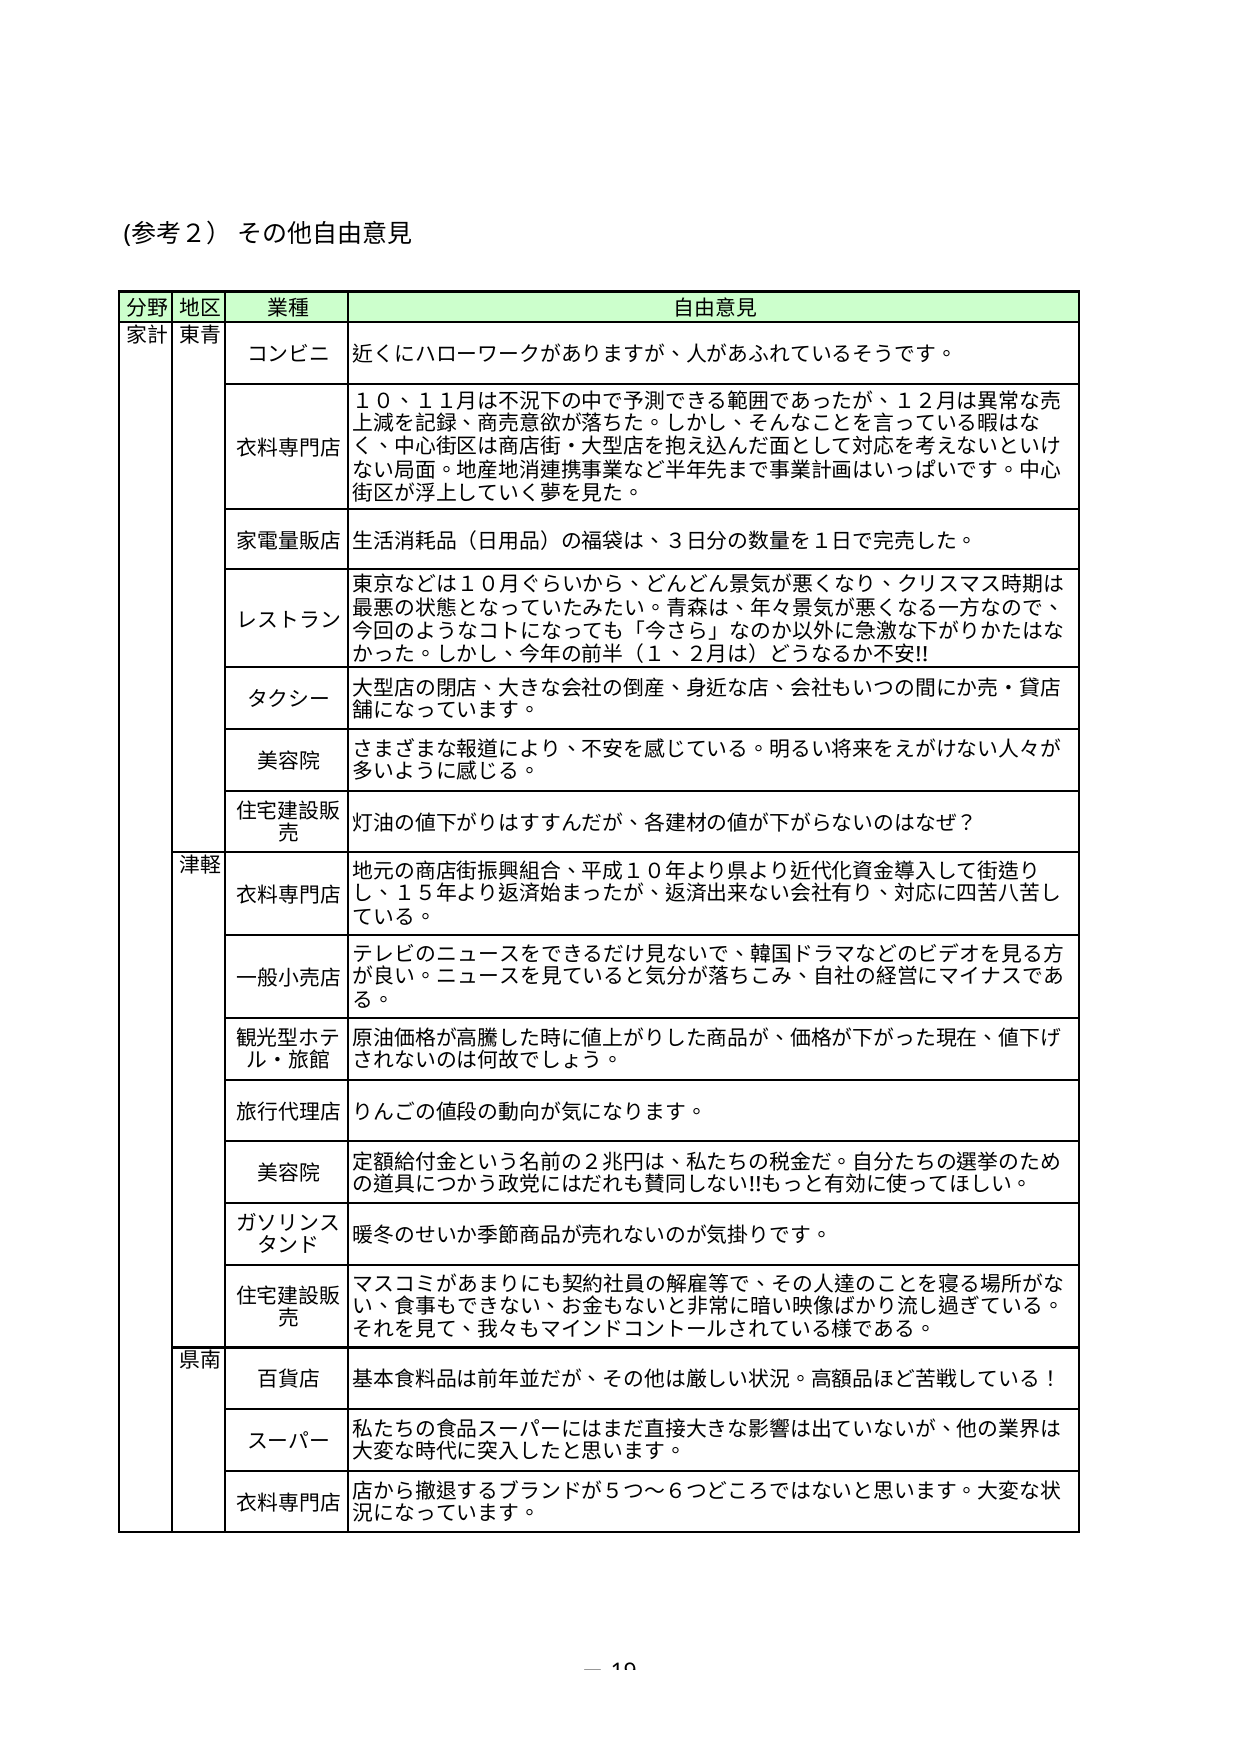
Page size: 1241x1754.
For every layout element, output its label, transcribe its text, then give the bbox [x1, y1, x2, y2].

table_cell 大型店の閉店、大きな会社の倒産、身近な店、会社もいつの間にか売・貸店舗になっています。 [349, 668, 1078, 728]
table_cell 地元の商店街振興組合、平成１０年より県より近代化資金導入して街造り し、１５年より返済始まったが、返済出来ない会社有り、対応に四苦八苦している。 [349, 853, 1078, 934]
table_cell りんごの値段の動向が気になります。 [349, 1081, 1078, 1140]
table_cell 衣料専門店 [226, 1472, 347, 1531]
table_cell コンビニ [226, 323, 347, 383]
table_header 自由意見 [349, 293, 1078, 321]
table_cell 店から撤退するブランドが５つ～６つどころではないと思います。大変な状況になっています。 [349, 1472, 1078, 1531]
table_cell 家電量販店 [226, 510, 347, 568]
table_cell １０、１１月は不況下の中で予測できる範囲であったが、１２月は異常な売上減を記録、商売意欲が落ちた。しかし、そんなことを言っている暇はな く、中心街区は商店街・大型店を抱え込んだ面として対応を考えないといけない局面。地産地消連携事業など半年先まで事業計画はいっぱいです。中心街区が浮上していく夢を見た。 [349, 385, 1078, 508]
table_cell 住宅建設販売 [226, 1266, 347, 1346]
table_cell タクシー [226, 668, 347, 728]
table_cell 東青 [173, 323, 224, 851]
table_cell さまざまな報道により、不安を感じている。明るい将来をえがけない人々が多いように感じる。 [349, 730, 1078, 789]
table_cell 灯油の値下がりはすすんだが、各建材の値が下がらないのはなぜ？ [349, 792, 1078, 851]
table_cell 衣料専門店 [226, 853, 347, 934]
table_cell レストラン [226, 570, 347, 666]
table_cell 美容院 [226, 730, 347, 789]
table_cell 一般小売店 [226, 936, 347, 1017]
table_cell マスコミがあまりにも契約社員の解雇等で、その人達のことを寝る場所がない、食事もできない、お金もないと非常に暗い映像ばかり流し過ぎている。それを見て、我々もマインドコントールされている様である。 [349, 1266, 1078, 1346]
table_header 地区 [173, 293, 224, 321]
table_cell 旅行代理店 [226, 1081, 347, 1140]
table_cell 百貨店 [226, 1349, 347, 1408]
table_cell 私たちの食品スーパーにはまだ直接大きな影響は出ていないが、他の業界は大変な時代に突入したと思います。 [349, 1410, 1078, 1469]
table_cell テレビのニュースをできるだけ見ないで、韓国ドラマなどのビデオを見る方が良い。ニュースを見ていると気分が落ちこみ、自社の経営にマイナスである。 [349, 936, 1078, 1017]
table_cell 東京などは１０月ぐらいから、どんどん景気が悪くなり、クリスマス時期は最悪の状態となっていたみたい。青森は、年々景気が悪くなる一方なので、今回のようなコトになっても「今さら」なのか以外に急激な下がりかたはなかった。しかし、今年の前半（１、２月は）どうなるか不安!! [349, 570, 1078, 666]
table_cell 暖冬のせいか季節商品が売れないのが気掛りです。 [349, 1204, 1078, 1263]
table_cell 美容院 [226, 1142, 347, 1202]
table_cell 観光型ホテル・旅館 [226, 1019, 347, 1078]
table_cell 基本食料品は前年並だが、その他は厳しい状況。高額品ほど苦戦している！ [349, 1349, 1078, 1408]
table_cell スーパー [226, 1410, 347, 1469]
table_cell 定額給付金という名前の２兆円は、私たちの税金だ。自分たちの選挙のための道具につかう政党にはだれも賛同しない!!もっと有効に使ってほしい。 [349, 1142, 1078, 1202]
table_header 分野 [120, 293, 171, 321]
table_cell 生活消耗品（日用品）の福袋は、３日分の数量を１日で完売した。 [349, 510, 1078, 568]
table_cell 住宅建設販売 [226, 792, 347, 851]
table_cell 家計 [120, 323, 171, 1531]
table_cell 県南 [173, 1349, 224, 1531]
table_cell 津軽 [173, 853, 224, 1346]
table_cell 衣料専門店 [226, 385, 347, 508]
subtitle (参考２） その他自由意見 [123, 216, 1140, 250]
table_cell 近くにハローワークがありますが、人があふれているそうです。 [349, 323, 1078, 383]
table_cell 原油価格が高騰した時に値上がりした商品が、価格が下がった現在、値下げされないのは何故でしょう。 [349, 1019, 1078, 1078]
table_header 業種 [226, 293, 347, 321]
table_cell ガソリンスタンド [226, 1204, 347, 1263]
